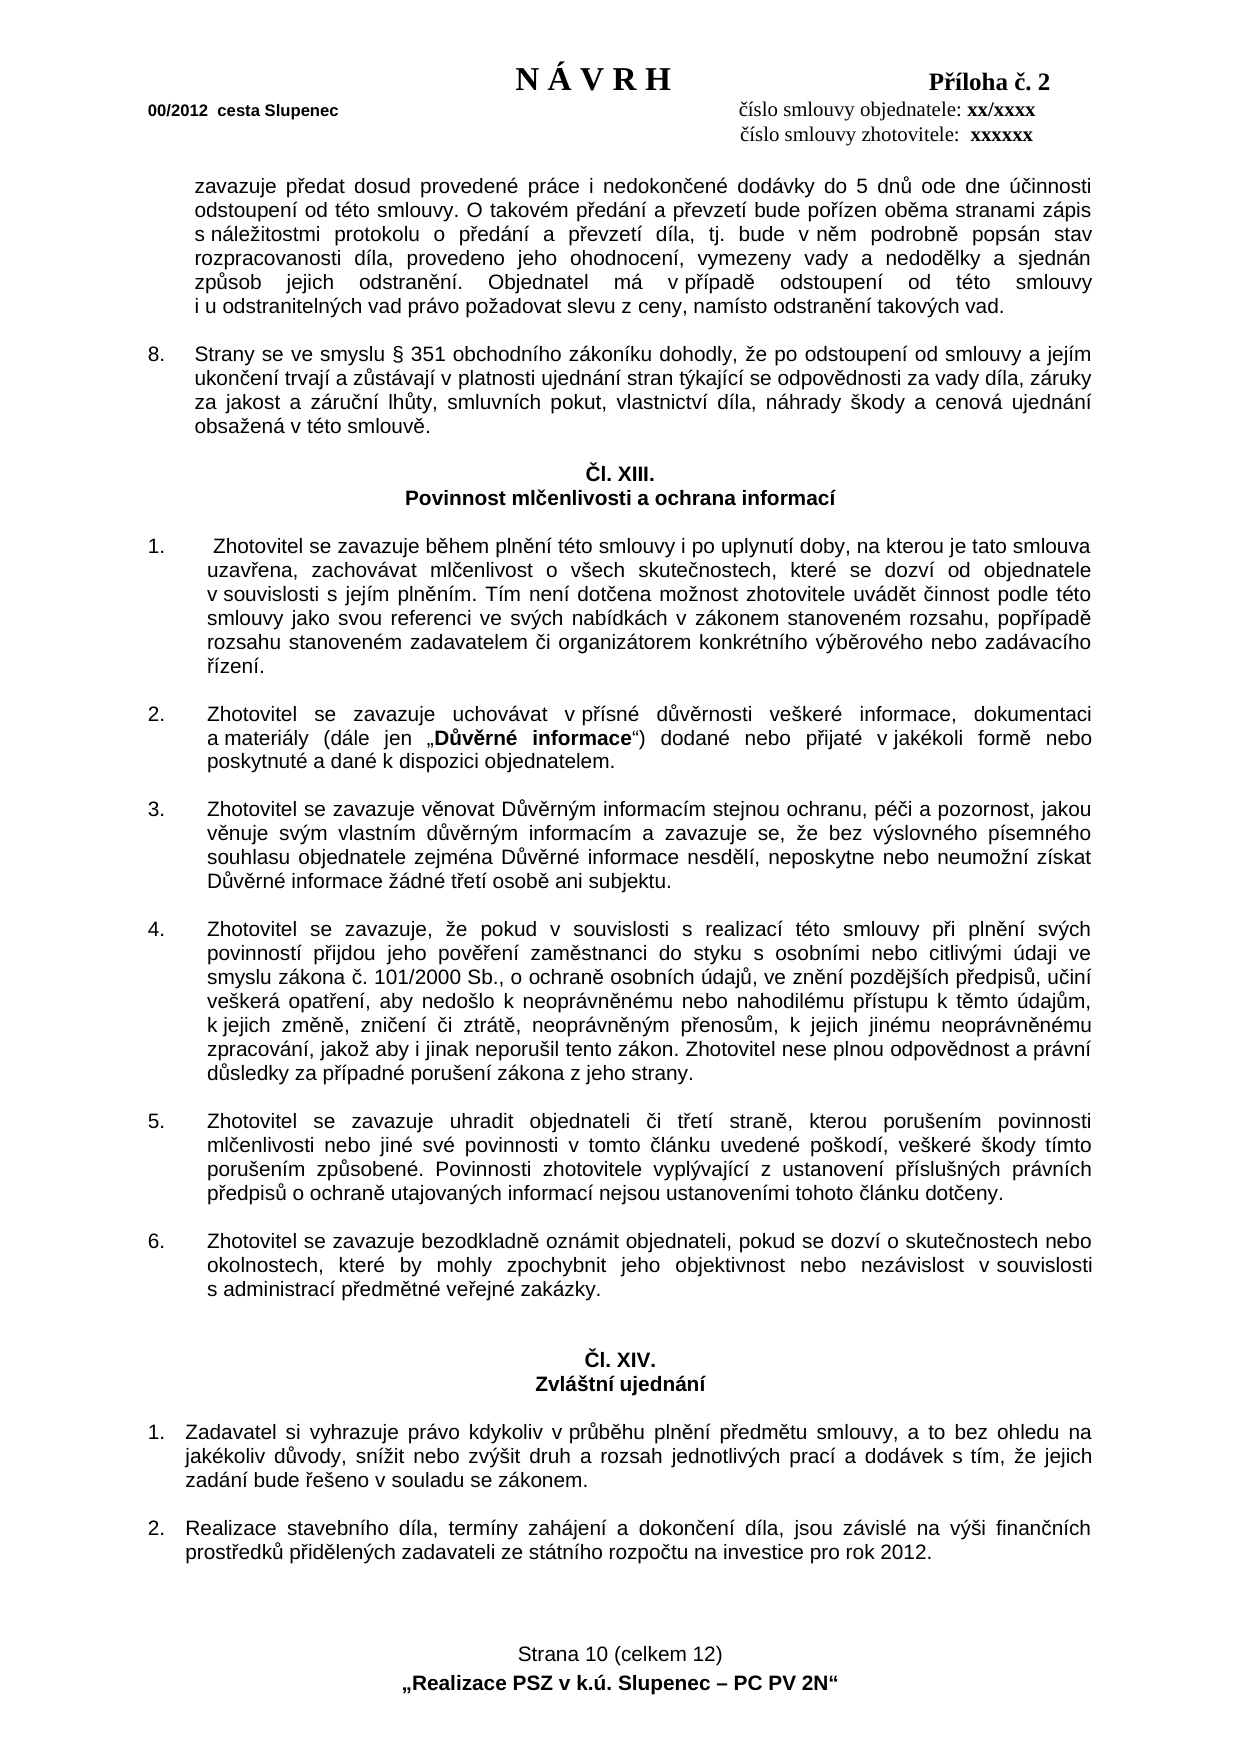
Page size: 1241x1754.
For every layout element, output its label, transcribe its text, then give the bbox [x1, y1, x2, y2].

list Zhotovitel se zavazuje během plnění této smlouvy i po uplynutí doby, na kterou je tato smlouva uzavřena, zachovávat mlčenlivost o všech skutečnostech, které se dozví od objednatele v souvislosti s jejím plněním. Tím není dotčena možnost zhotovitele uvádět činnost podle této smlouvy jako svou referenci ve svých nabídkách v zákonem stanoveném rozsahu, popřípadě rozsahu stanoveném zadavatelem či organizátorem konkrétního výběrového nebo zadávacího řízení. [148, 534, 1092, 677]
list Zhotovitel se zavazuje bezodkladně oznámit objednateli, pokud se dozví o skutečnostech nebo okolnostech, které by mohly zpochybnit jeho objektivnost nebo nezávislost v souvislosti s administrací předmětné veřejné zakázky. [148, 1228, 1092, 1300]
list Zhotovitel se zavazuje uchovávat v přísné důvěrnosti veškeré informace, dokumentaci a materiály (dále jen „Důvěrné informace“) dodané nebo přijaté v jakékoli formě nebo poskytnuté a dané k dispozici objednatelem. [148, 701, 1092, 773]
list Zhotovitel se zavazuje uhradit objednateli či třetí straně, kterou porušením povinnosti mlčenlivosti nebo jiné své povinnosti v tomto článku uvedené poškodí, veškeré škody tímto porušením způsobené. Povinnosti zhotovitele vyplývající z ustanovení příslušných právních předpisů o ochraně utajovaných informací nejsou ustanoveními tohoto článku dotčeny. [148, 1109, 1092, 1204]
text Zvláštní ujednání [148, 1372, 1092, 1396]
list Realizace stavebního díla, termíny zahájení a dokončení díla, jsou závislé na výši finančních prostředků přidělených zadavateli ze státního rozpočtu na investice pro rok 2012. [148, 1516, 1092, 1564]
text Čl. XIV. [148, 1348, 1092, 1372]
text Čl. XIII. [148, 462, 1092, 486]
list Zhotovitel se zavazuje věnovat Důvěrným informacím stejnou ochranu, péči a pozornost, jakou věnuje svým vlastním důvěrným informacím a zavazuje se, že bez výslovného písemného souhlasu objednatele zejména Důvěrné informace nesdělí, neposkytne nebo neumožní získat Důvěrné informace žádné třetí osobě ani subjektu. [148, 797, 1092, 893]
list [148, 174, 1092, 318]
list Zhotovitel se zavazuje, že pokud v souvislosti s realizací této smlouvy při plnění svých povinností přijdou jeho pověření zaměstnanci do styku s osobními nebo citlivými údaji ve smyslu zákona č. 101/2000 Sb., o ochraně osobních údajů, ve znění pozdějších předpisů, učiní veškerá opatření, aby nedošlo k neoprávněnému nebo nahodilému přístupu k těmto údajům, k jejich změně, zničení či ztrátě, neoprávněným přenosům, k jejich jinému neoprávněnému zpracování, jakož aby i jinak neporušil tento zákon. Zhotovitel nese plnou odpovědnost a právní důsledky za případné porušení zákona z jeho strany. [148, 917, 1092, 1085]
text Povinnost mlčenlivosti a ochrana informací [148, 486, 1092, 510]
list Strany se ve smyslu § 351 obchodního zákoníku dohodly, že po odstoupení od smlouvy a jejím ukončení trvají a zůstávají v platnosti ujednání stran týkající se odpovědnosti za vady díla, záruky za jakost a záruční lhůty, smluvních pokut, vlastnictví díla, náhrady škody a cenová ujednání obsažená v této smlouvě. [148, 342, 1092, 438]
list Zadavatel si vyhrazuje právo kdykoliv v průběhu plnění předmětu smlouvy, a to bez ohledu na jakékoliv důvody, snížit nebo zvýšit druh a rozsah jednotlivých prací a dodávek s tím, že jejich zadání bude řešeno v souladu se zákonem. [148, 1420, 1092, 1492]
